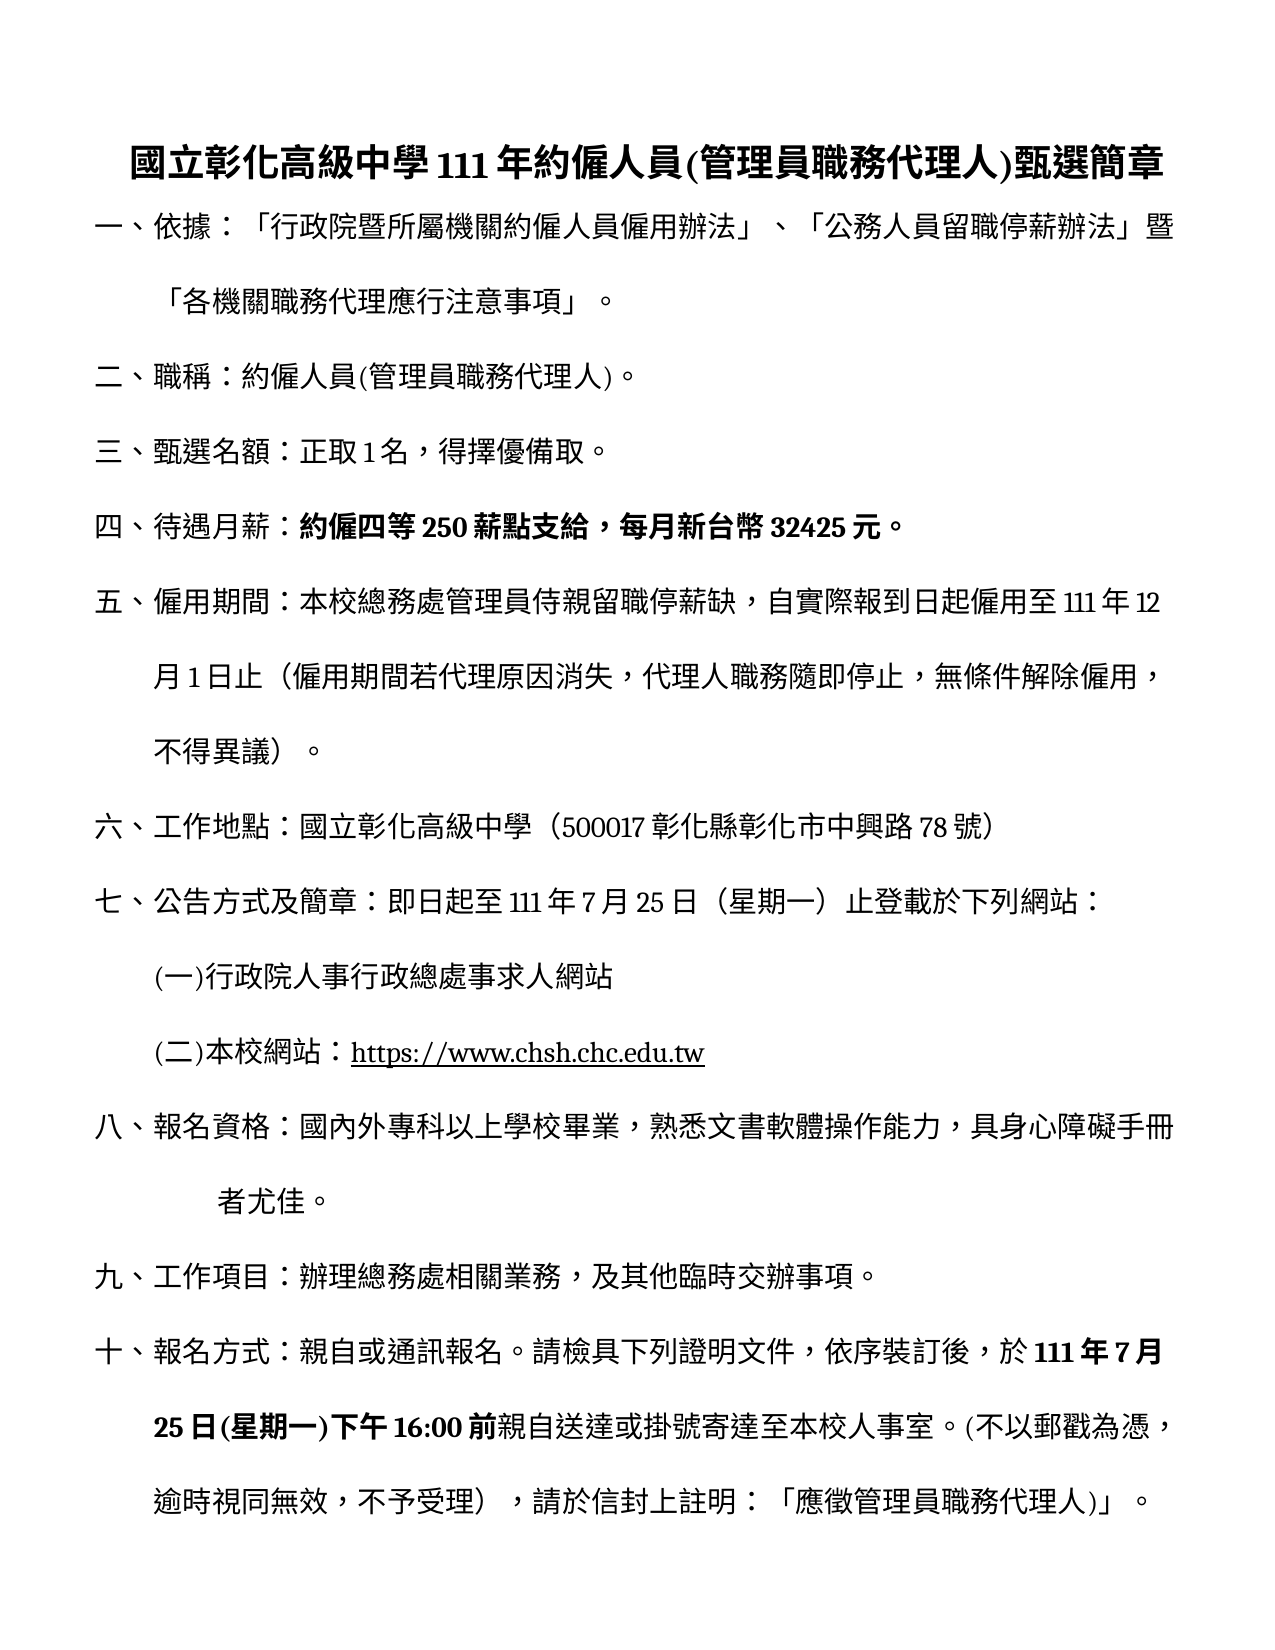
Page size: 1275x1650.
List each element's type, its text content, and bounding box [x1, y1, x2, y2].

list 待遇月薪：約僱四等250薪點支給，每月新台幣32425元。 [94, 487, 1181, 562]
list 甄選名額：正取1名，得擇優備取。 [94, 412, 1181, 487]
list 職稱：約僱人員(管理員職務代理人)。 [94, 337, 1181, 412]
list 報名資格：國內外專科以上學校畢業，熟悉文書軟體操作能力，具身心障礙手冊 [94, 1087, 1181, 1162]
list (一)行政院人事行政總處事求人網站 [94, 937, 1184, 1012]
list 依據：「行政院暨所屬機關約僱人員僱用辦法」、「公務人員留職停薪辦法」暨「各機關職務代理應行注意事項」。 [94, 187, 1181, 337]
list 公告方式及簡章：即日起至111年7月25日（星期一）止登載於下列網站： [94, 862, 1181, 937]
list 工作地點：國立彰化高級中學（500017彰化縣彰化市中興路78號） [94, 787, 1181, 862]
list 工作項目：辦理總務處相關業務，及其他臨時交辦事項。 [94, 1237, 1181, 1312]
list 僱用期間：本校總務處管理員侍親留職停薪缺，自實際報到日起僱用至111年12月1日止（僱用期間若代理原因消失，代理人職務隨即停止，無條件解除僱用，不得異議）。 [94, 562, 1181, 787]
list (二)本校網站：https://www.chsh.chc.edu.tw [94, 1012, 1118, 1087]
list 者尤佳。 [153, 1162, 1181, 1237]
list 報名方式：親自或通訊報名。請檢具下列證明文件，依序裝訂後，於111年7月25日(星期一)下午16:00前親自送達或掛號寄達至本校人事室。(不以郵戳為憑，逾時視同無效，不予受理），請於信封上註明：「應徵管理員職務代理人)」。 [94, 1312, 1181, 1537]
text 國立彰化高級中學111年約僱人員(管理員職務代理人)甄選簡章 [76, 112, 1218, 187]
